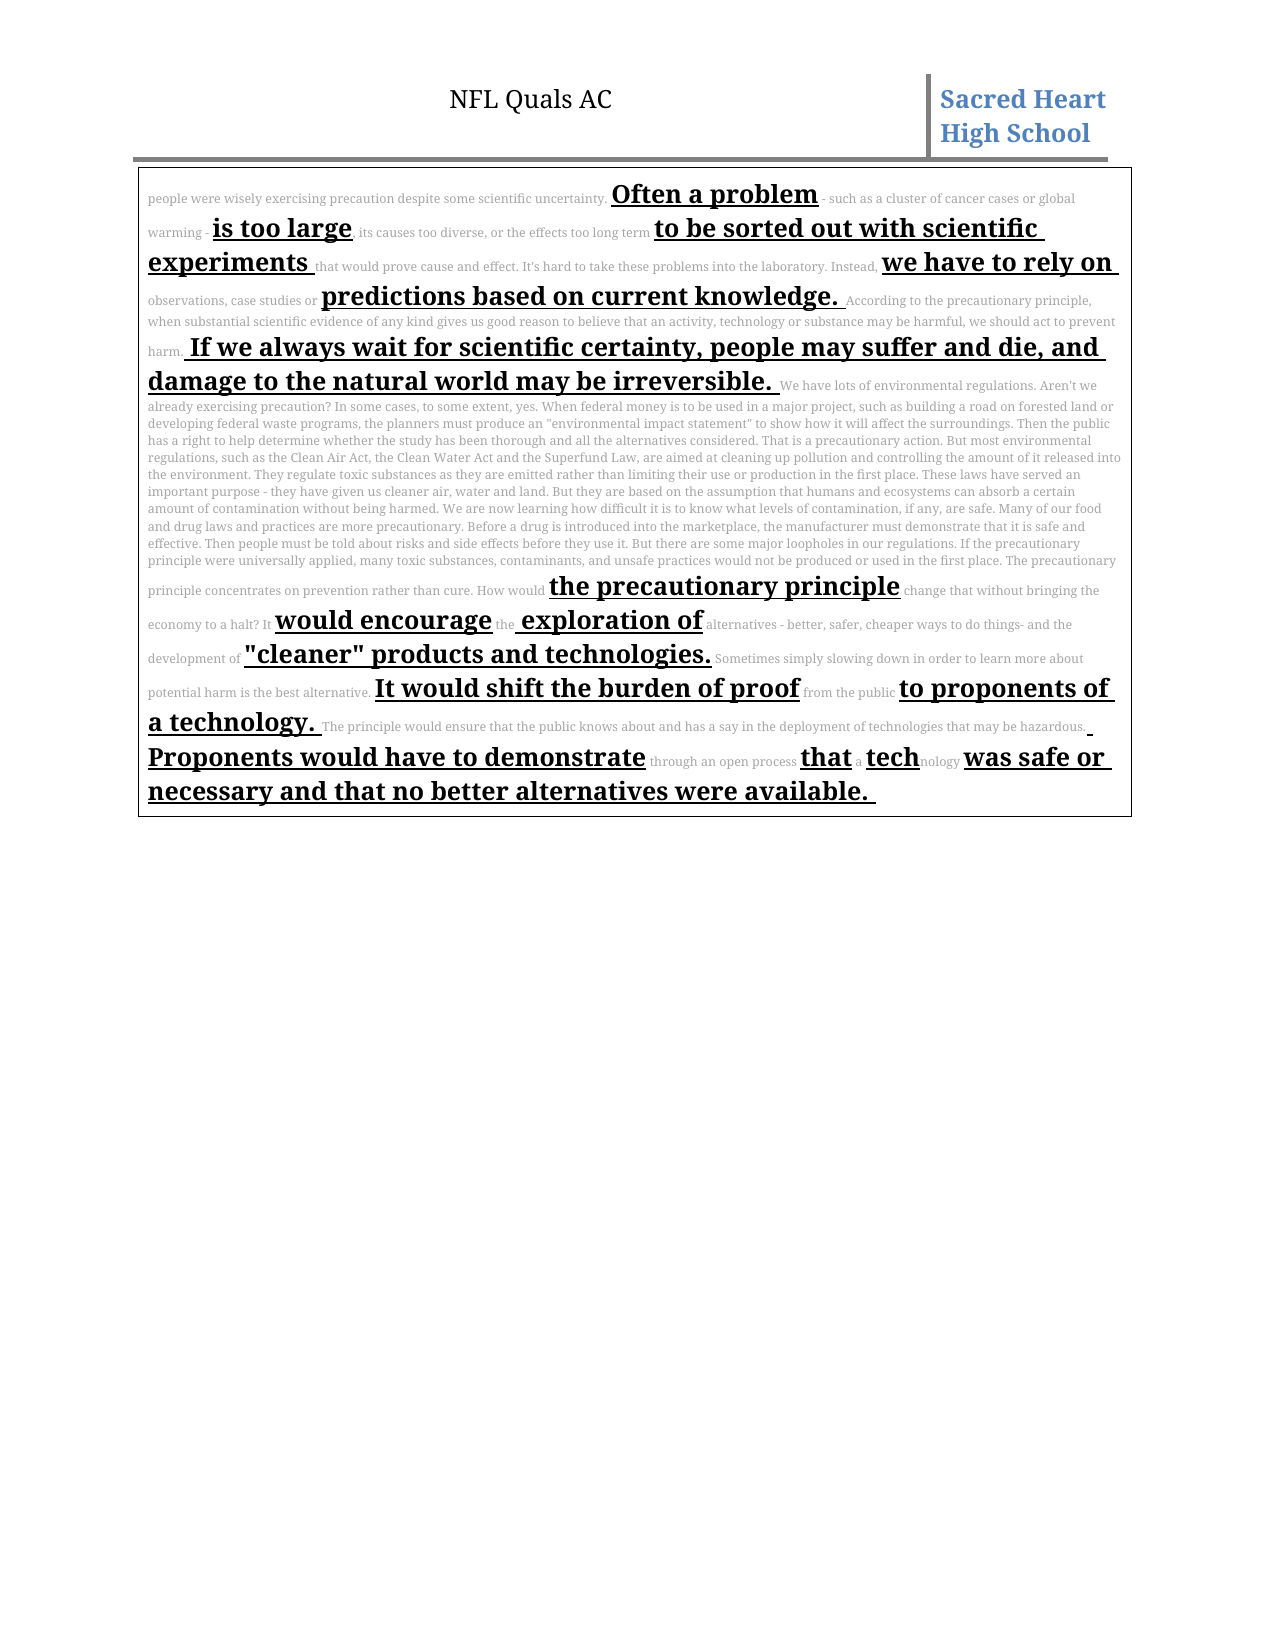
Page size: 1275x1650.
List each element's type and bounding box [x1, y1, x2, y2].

text [139, 168, 1131, 816]
